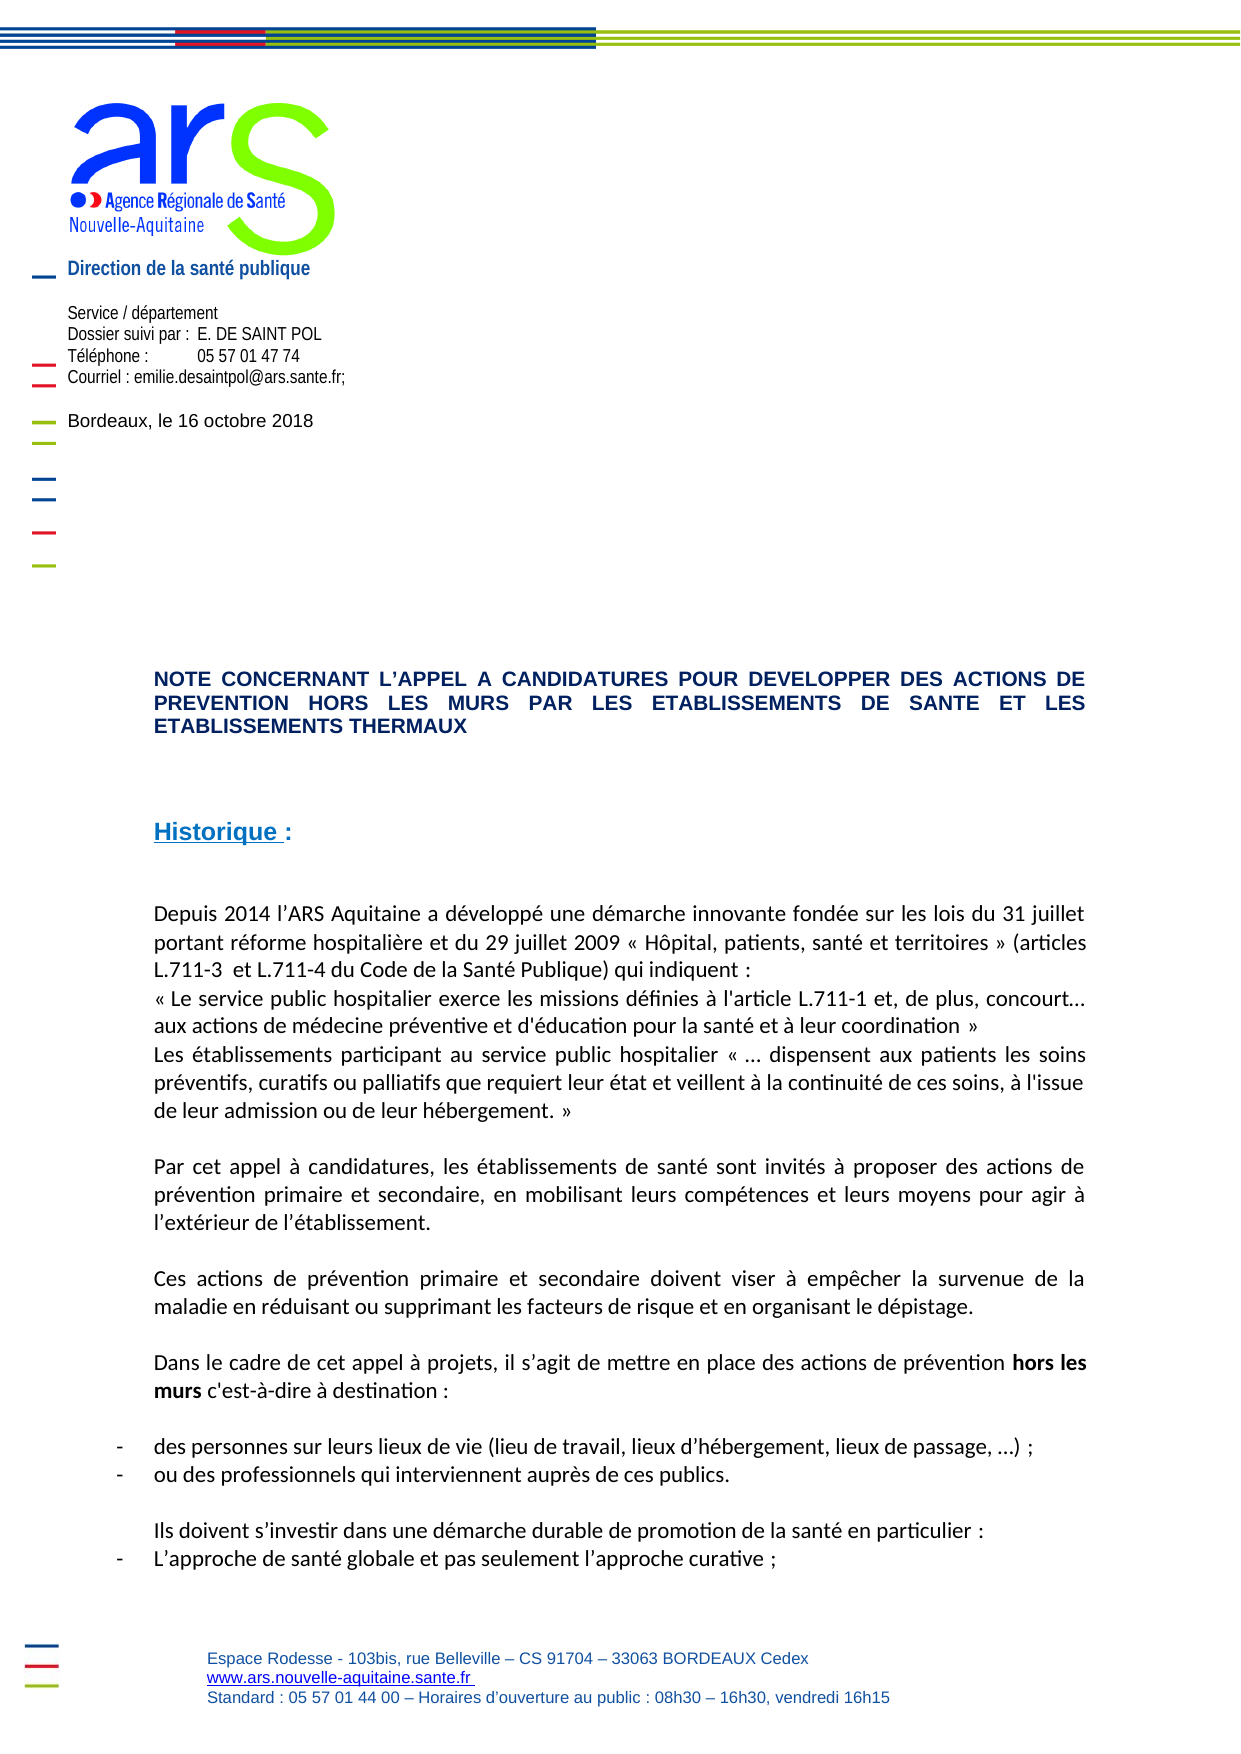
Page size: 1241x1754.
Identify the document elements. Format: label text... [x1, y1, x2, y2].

text Depuis 2014 l’ARS Aquitaine a développé une démarche innovante fondée sur les lois du 31 juillet portant réforme hospitalière et du 29 juillet 2009 « Hôpital, patients, santé et territoires » (articles L.711-3 et L.711-4 du Code de la Santé Publique) qui indiquent : [153, 899, 1087, 984]
list ou des professionnels qui interviennent auprès de ces publics. [116, 1460, 1087, 1488]
text Les établissements participant au service public hospitalier « … dispensent aux patients les soins préventifs, curatifs ou palliatifs que requiert leur état et veillent à la continuité de ces soins, à l'issue de leur admission ou de leur hébergement. » [153, 1040, 1087, 1124]
picture [31, 70, 361, 569]
picture [0, 0, 1241, 69]
text Par cet appel à candidatures, les établissements de santé sont invités à proposer des actions de prévention primaire et secondaire, en mobilisant leurs compétences et leurs moyens pour agir à l’extérieur de l’établissement. [153, 1152, 1087, 1236]
picture [23, 1642, 60, 1689]
text Ces actions de prévention primaire et secondaire doivent viser à empêcher la survenue de la maladie en réduisant ou supprimant les facteurs de risque et en organisant le dépistage. [153, 1264, 1087, 1320]
text Ils doivent s’investir dans une démarche durable de promotion de la santé en particulier : [153, 1516, 1087, 1544]
picture [71, 263, 76, 273]
text Historique : [153, 817, 1087, 846]
text NOTE CONCERNANT L’APPEL A CANDIDATURES POUR DEVELOPPER DES ACTIONS DE PREVENTION HORS LES MURS PAR LES ETABLISSEMENTS DE SANTE ET LES ETABLISSEMENTS THERMAUX [153, 666, 1087, 738]
list L’approche de santé globale et pas seulement l’approche curative ; [116, 1544, 1087, 1572]
text « Le service public hospitalier exerce les missions définies à l'article L.711-1 et, de plus, concourt… aux actions de médecine préventive et d'éducation pour la santé et à leur coordination » [153, 984, 1087, 1040]
list des personnes sur leurs lieux de vie (lieu de travail, lieux d’hébergement, lieux de passage, …) ; [116, 1432, 1087, 1460]
text Dans le cadre de cet appel à projets, il s’agit de mettre en place des actions de prévention hors les murs c'est-à-dire à destination : [153, 1348, 1087, 1404]
